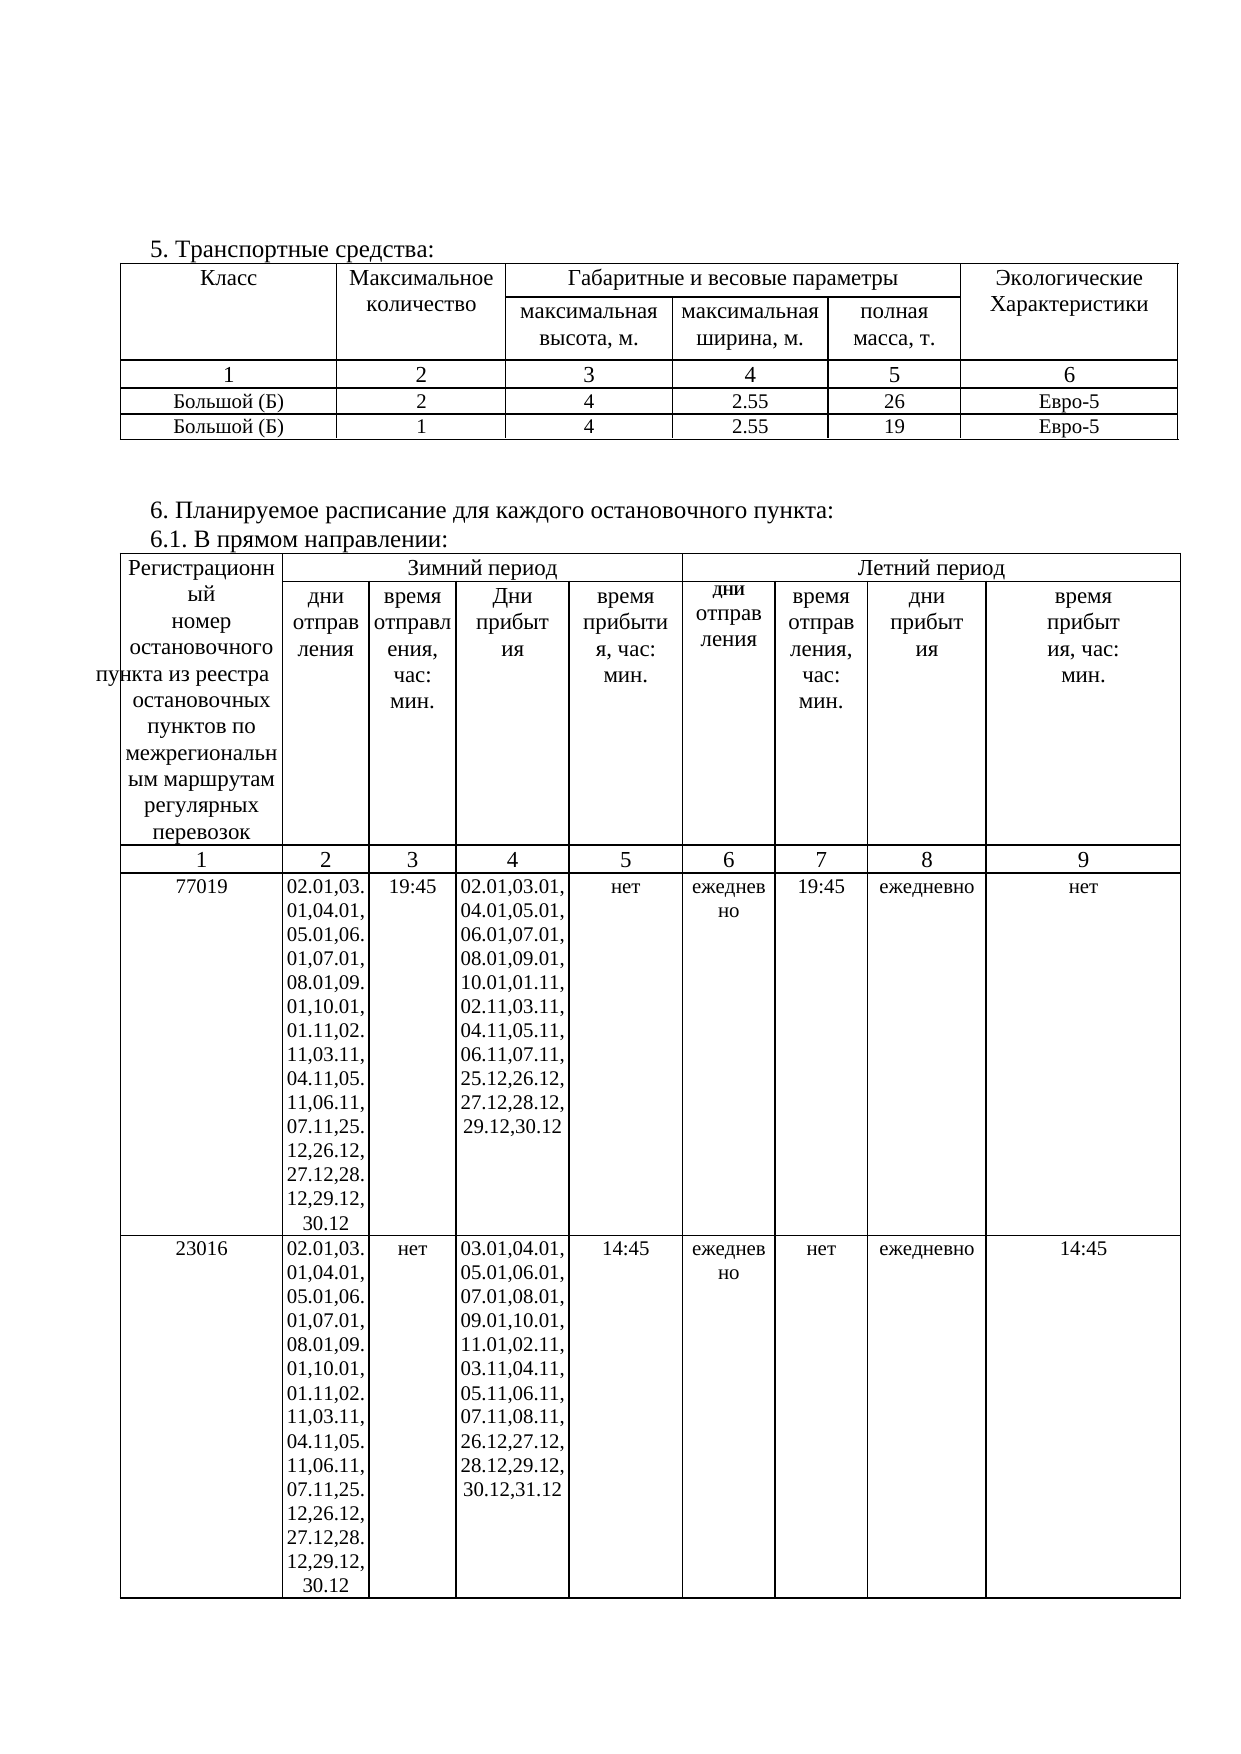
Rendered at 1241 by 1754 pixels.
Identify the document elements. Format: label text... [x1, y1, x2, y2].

table_cell 3 [370, 846, 455, 872]
table_cell нет [776, 1236, 867, 1597]
table_header Регистрационный номер остановочного пункта из реестра остановочных пунктов по межрегиональным маршрутам регулярных перевозок [121, 554, 282, 844]
table_cell 5 [829, 361, 960, 387]
table_cell 8 [868, 846, 985, 872]
table_cell дни прибыт ия [868, 582, 985, 844]
table_cell время прибыти я, час: мин. [570, 582, 682, 844]
table_cell нет [987, 874, 1180, 1234]
table_cell 26 [829, 389, 960, 413]
table_cell дни отправ ления [283, 582, 368, 844]
table_cell 14:45 [987, 1236, 1180, 1597]
table_cell полная масса, т. [829, 298, 960, 359]
table_cell 2 [337, 389, 505, 413]
table_cell 02.01,03.01,04.01,05.01,06.01,07.01,08.01,09.01,10.01,01.11,02.11,03.11,04.11,05.11,06.11,07.11,25.12,26.12,27.12,28.12,29.12,30.12 [283, 1236, 368, 1597]
table_cell Дни прибыт ия [457, 582, 568, 844]
table_cell Большой (Б) [121, 415, 336, 438]
table_cell ежедневно [868, 1236, 985, 1597]
table_cell 02.01,03.01,04.01,05.01,06.01,07.01,08.01,09.01,10.01,01.11,02.11,03.11,04.11,05.11,06.11,07.11,25.12,26.12,27.12,28.12,29.12,30.12 [457, 874, 568, 1234]
table_cell максимальная ширина, м. [673, 298, 827, 359]
table_cell 14:45 [570, 1236, 682, 1597]
table_cell 7 [776, 846, 867, 872]
table_cell 1 [121, 846, 282, 872]
table_cell 4 [457, 846, 568, 872]
table_cell 2 [337, 361, 505, 387]
table_cell ежедневно [868, 874, 985, 1234]
table_cell 4 [506, 415, 672, 438]
table_header Габаритные и весовые параметры [506, 264, 960, 296]
table_cell ежедневно [683, 874, 774, 1234]
table_cell 4 [506, 389, 672, 413]
table_cell Евро-5 [961, 389, 1177, 413]
table_cell 1 [121, 361, 336, 387]
table_cell ежедневно [683, 1236, 774, 1597]
table_cell Большой (Б) [121, 389, 336, 413]
table_cell Евро-5 [961, 415, 1177, 438]
table_header Класс [121, 264, 336, 359]
table_cell 3 [506, 361, 672, 387]
table_cell 19:45 [370, 874, 455, 1234]
table_cell 5 [570, 846, 682, 872]
table_cell 19 [829, 415, 960, 438]
table_cell нет [370, 1236, 455, 1597]
table_cell 1 [337, 415, 505, 438]
table_cell время прибыт ия, час: мин. [987, 582, 1180, 844]
table_cell 02.01,03.01,04.01,05.01,06.01,07.01,08.01,09.01,10.01,01.11,02.11,03.11,04.11,05.11,06.11,07.11,25.12,26.12,27.12,28.12,29.12,30.12 [283, 874, 368, 1234]
table_cell 23016 [121, 1236, 282, 1597]
table_header Летний период [683, 554, 1180, 581]
table_cell нет [570, 874, 682, 1234]
text 6. Планируемое расписание для каждого остановочного пункта: [150, 495, 1090, 524]
table_cell 6 [683, 846, 774, 872]
table_header Зимний период [283, 554, 682, 581]
table_cell 6 [961, 361, 1177, 387]
table_cell 4 [673, 361, 827, 387]
table_cell 2.55 [673, 389, 827, 413]
table_cell 2.55 [673, 415, 827, 438]
table_cell ДНИ отправ ления [683, 582, 774, 844]
table_cell 03.01,04.01,05.01,06.01,07.01,08.01,09.01,10.01,11.01,02.11,03.11,04.11,05.11,06.11,07.11,08.11,26.12,27.12,28.12,29.12,30.12,31.12 [457, 1236, 568, 1597]
table_header Максимальное количество [337, 264, 505, 359]
table_cell время отправл ения, час: мин. [370, 582, 455, 844]
text 6.1. В прямом направлении: [150, 524, 1090, 553]
table_header Экологические Характеристики [961, 264, 1177, 359]
table_cell время отправ ления, час: мин. [776, 582, 867, 844]
table_cell максимальная высота, м. [506, 298, 672, 359]
table_cell 2 [283, 846, 368, 872]
table_cell 9 [987, 846, 1180, 872]
table_cell 77019 [121, 874, 282, 1234]
text 5. Транспортные средства: [150, 234, 1090, 263]
table_cell 19:45 [776, 874, 867, 1234]
